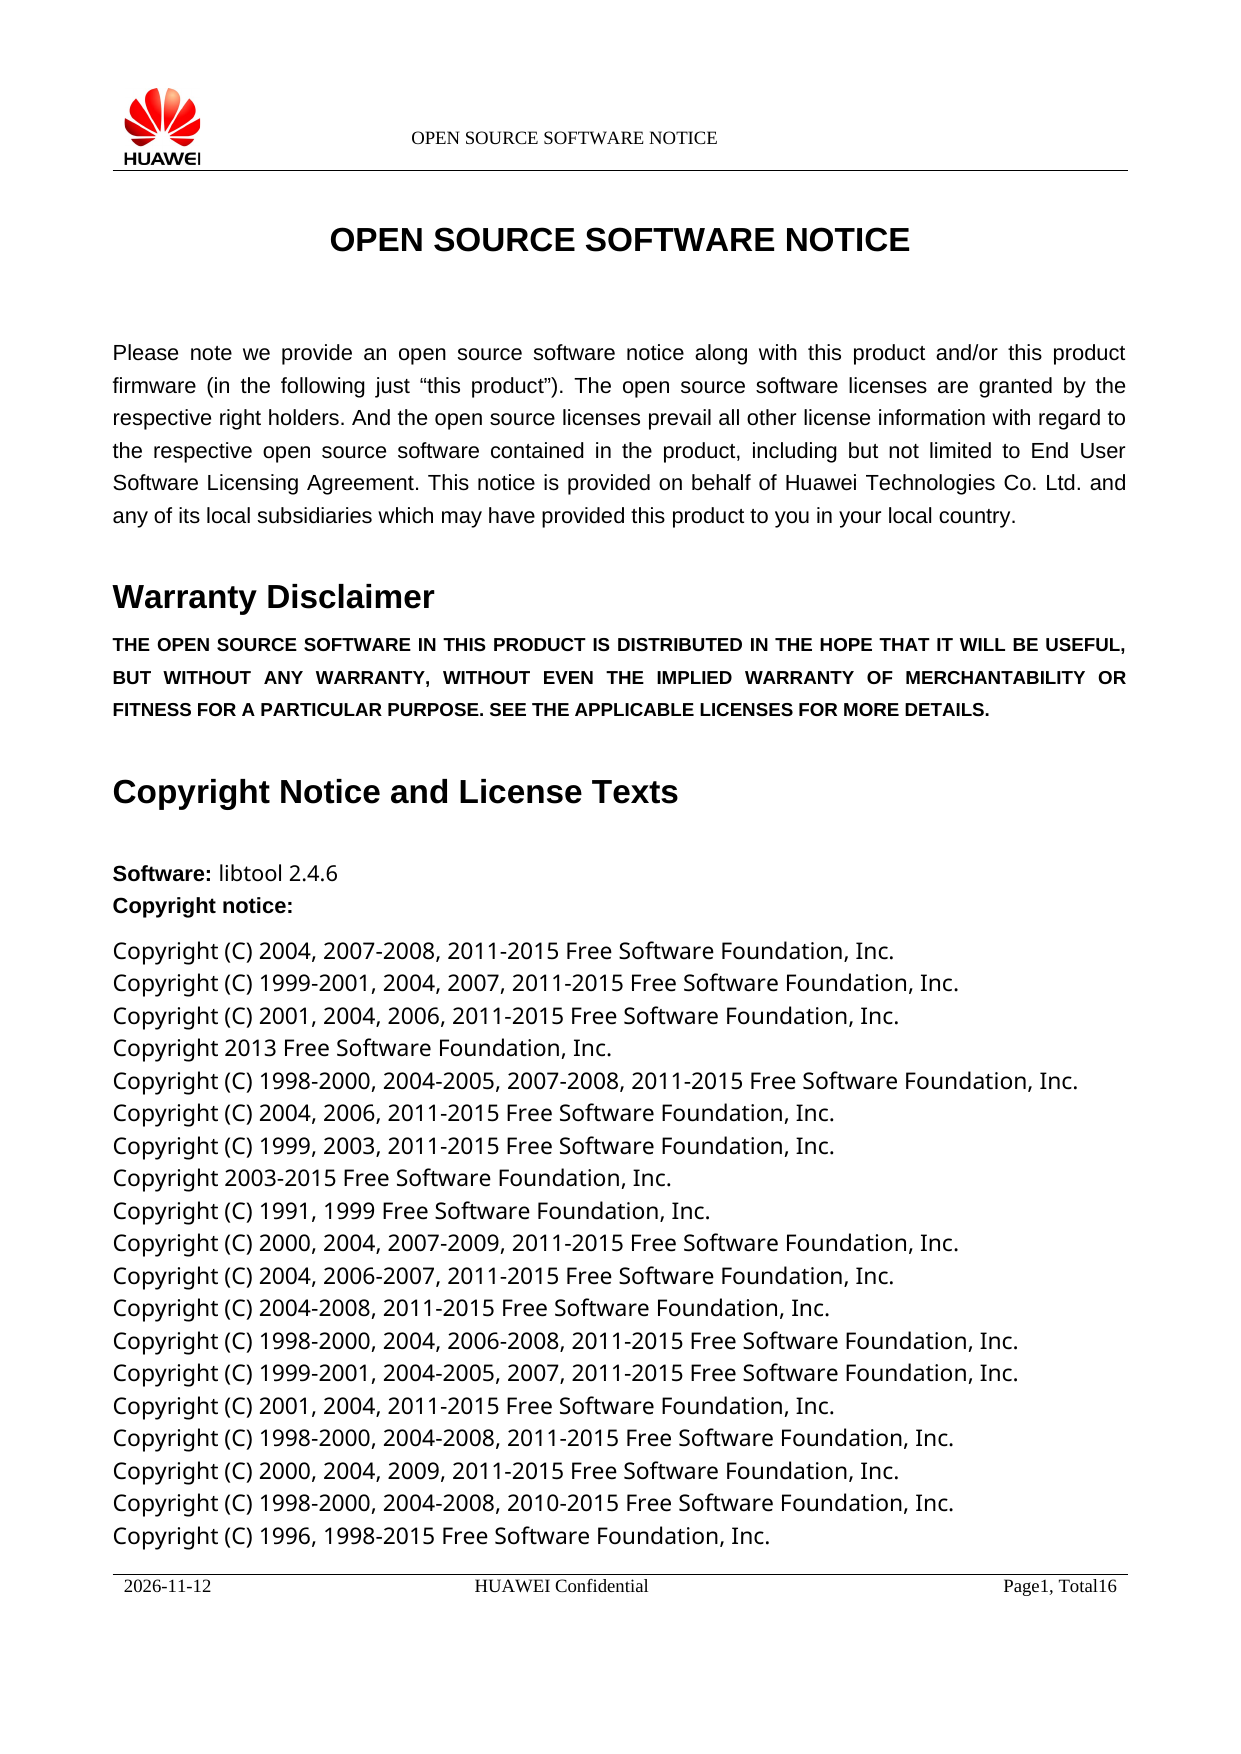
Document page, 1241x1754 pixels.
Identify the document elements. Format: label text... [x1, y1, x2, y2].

text The open source software in this product is distributed in the hope that it will be useful, but WITHOUT ANY WARRANTY, without even the implied warranty of MERCHANTABILITY or FITNESS FOR A PARTICULAR PURPOSE. See the applicable licenses for more details. [112, 629, 1128, 726]
text OPEN SOURCE SOFTWARE NOTICE [112, 206, 1128, 271]
title Software: libtool 2.4.6 [112, 856, 1128, 889]
text Copyright notice: [112, 889, 1128, 921]
text Copyright Notice and License Texts [112, 759, 1128, 824]
picture [124, 88, 201, 165]
text Please note we provide an open source software notice along with this product and/or this product firmware (in the following just “this product”). The open source software licenses are granted by the respective right holders. And the open source licenses prevail all other license information with regard to the respective open source software contained in the product, including but not limited to End User Software Licensing Agreement. This notice is provided on behalf of Huawei Technologies Co. Ltd. and any of its local subsidiaries which may have provided this product to you in your local country. [112, 336, 1128, 531]
text Warranty Disclaimer [112, 564, 1128, 629]
